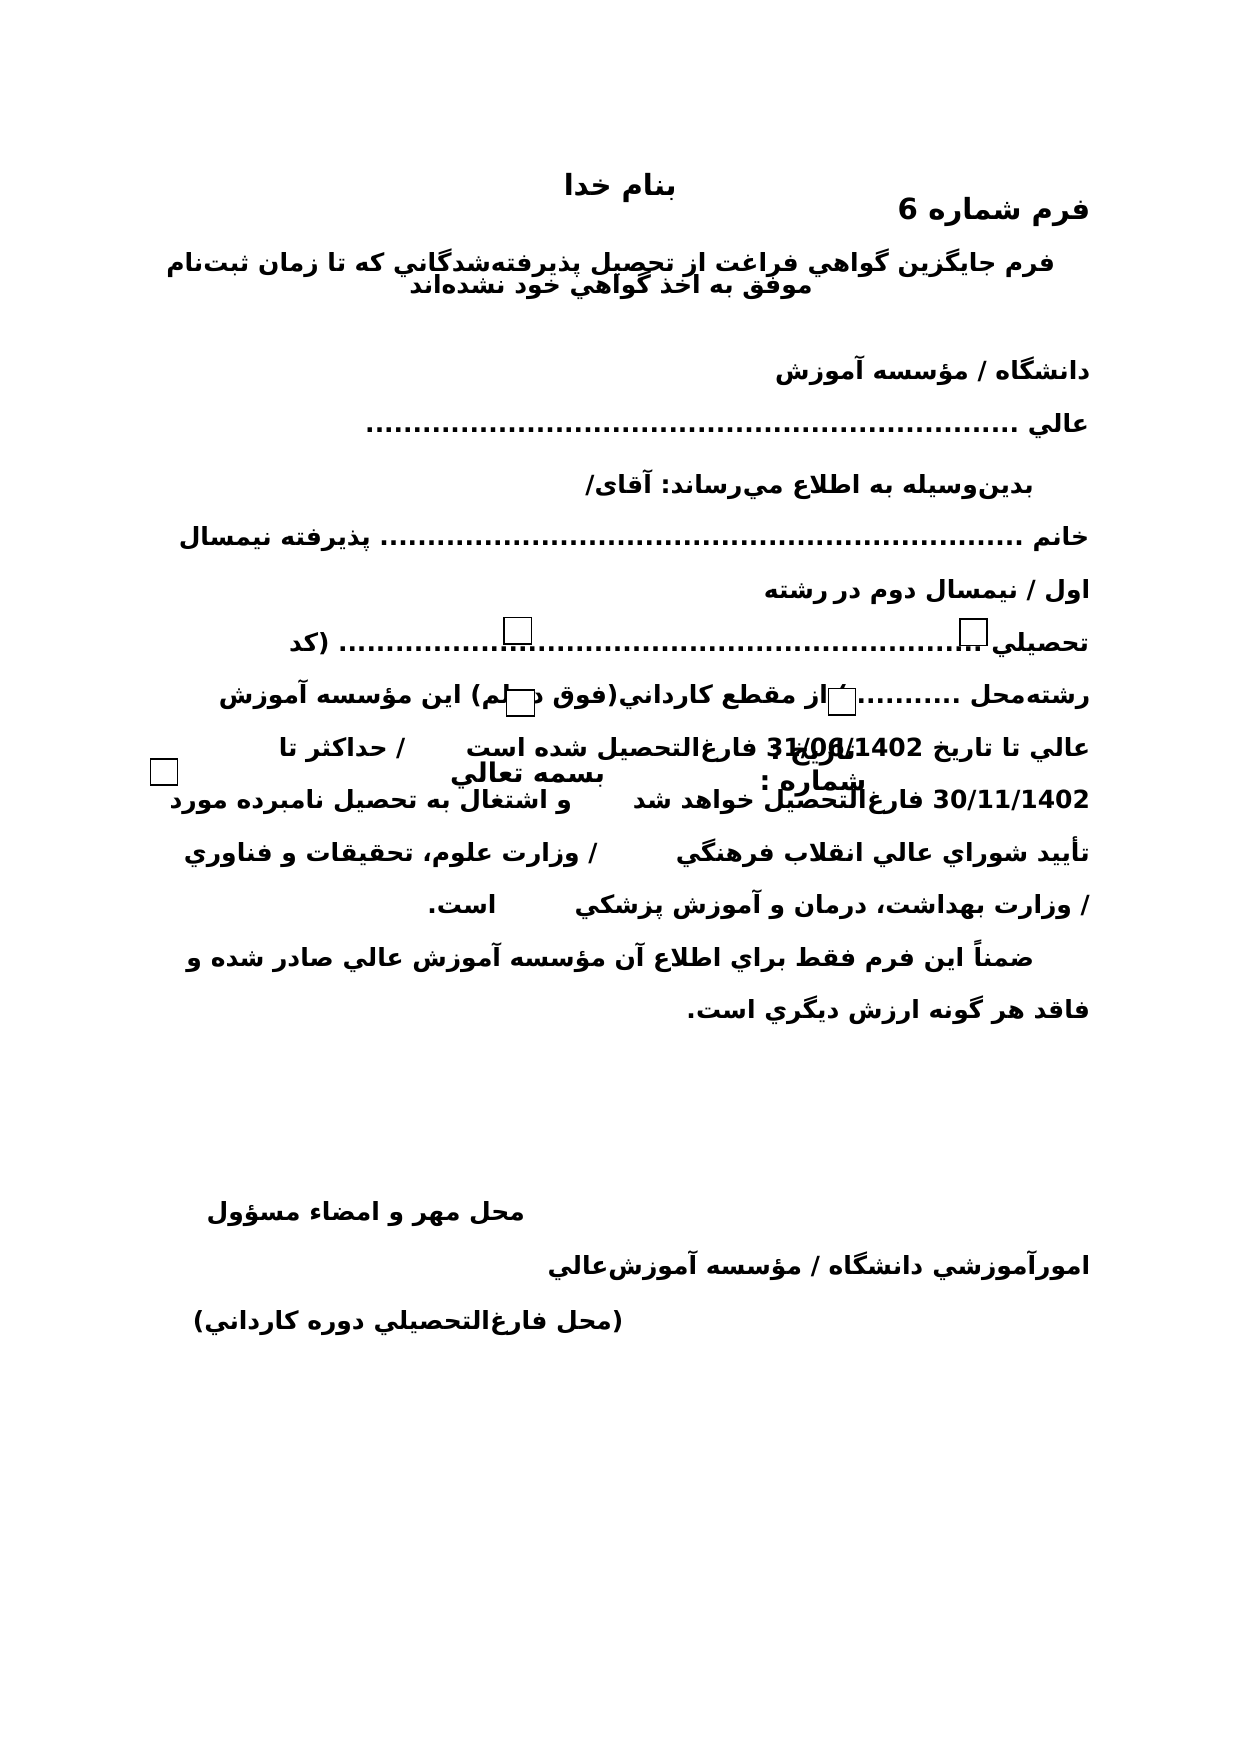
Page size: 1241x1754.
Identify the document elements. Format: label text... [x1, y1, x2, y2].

text ضمناً اين فرم فقط براي اطلاع آن مؤسسه آموزش عالي صادر شده و فاقد هر گونه ارزش ديگري است. [150, 943, 1090, 1024]
text فرم شماره 6 [150, 199, 1090, 224]
text محل مهر و امضاء مسؤول امورآموزشي دانشگاه / مؤسسه آموزش‌عالي [150, 1197, 1090, 1281]
text فرم جايگزين گواهي فراغت از تحصيل پذيرفته‌شدگاني كه تا زمان ثبت‌نام موفق به اخذ گواهي خود نشده‌اند [131, 253, 1090, 300]
text بنام خدا [150, 179, 1090, 199]
text دانشگاه / مؤسسه آموزش عالي ..................................................................... [150, 357, 1090, 438]
text بدين‌وسيله به اطلاع مي‌رساند: آقای/ خانم .................................................................... پذيرفته نيمسال اول / نيمسال دوم در رشته تحصيلي .................................................................... (كد رشته‌محل ........... ) از مقطع كارداني(فوق ديپلم) اين مؤسسه آموزش عالي تا تاريخ 31/06/1402 فارغ‌التحصيل شده است / حداكثر تا 30/11/1402 فارغ‌التحصيل خواهد شد و اشتغال به تحصيل نامبرده مورد تأييد شوراي عالي انقلاب فرهنگي / وزارت علوم، تحقيقات و فناوري / وزارت بهداشت، درمان و آموزش پزشكي است. [150, 470, 1090, 919]
text (محل فارغ‌التحصيلي دوره كارداني) [150, 1306, 1090, 1335]
